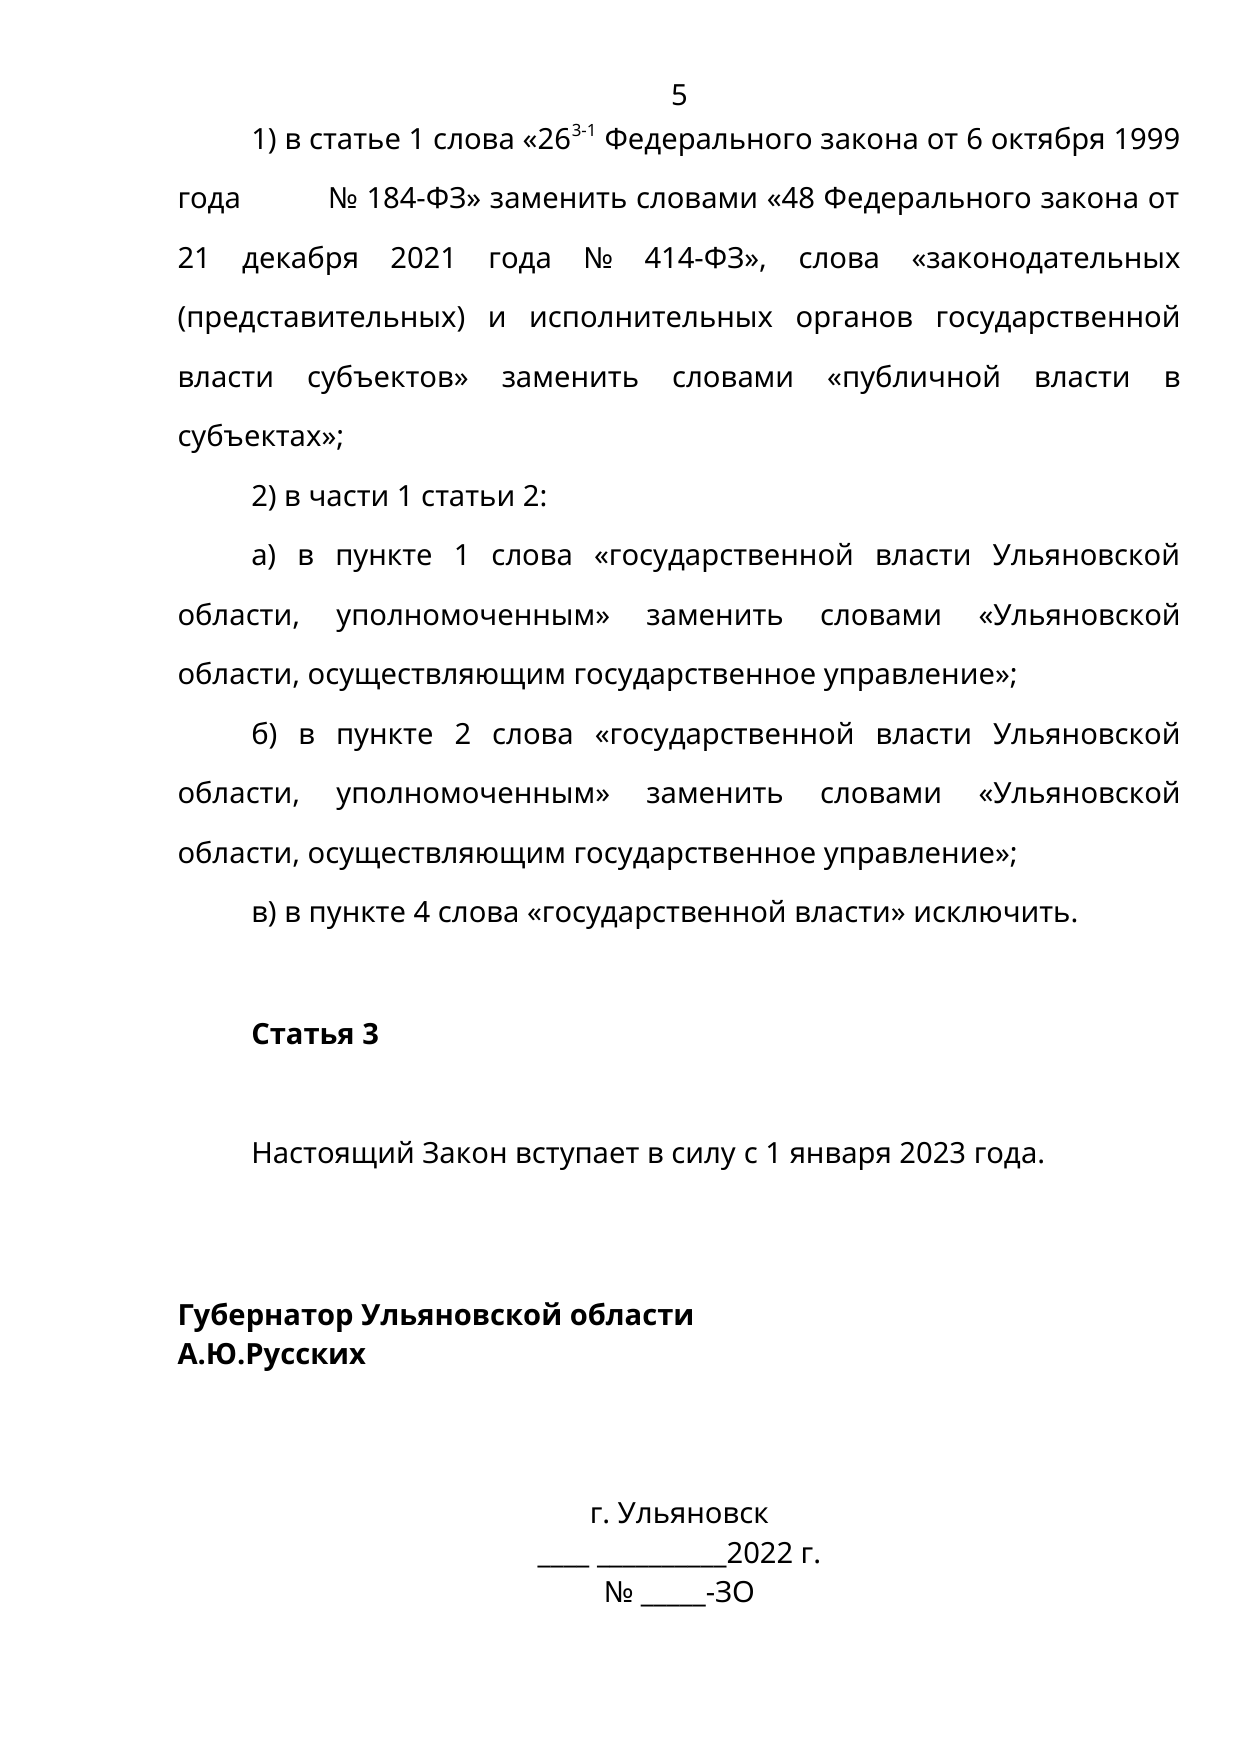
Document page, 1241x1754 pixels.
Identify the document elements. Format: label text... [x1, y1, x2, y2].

text б) в пункте 2 слова «государственной власти Ульяновской области, уполномоченным» заменить словами «Ульяновской области, осуществляющим государственное управление»; [177, 713, 1181, 872]
text а) в пункте 1 слова «государственной власти Ульяновской области, уполномоченным» заменить словами «Ульяновской области, осуществляющим государственное управление»; [177, 534, 1181, 693]
text Губернатор Ульяновской области А.Ю.Русских [177, 1294, 1181, 1373]
text Статья 3 [177, 1013, 1181, 1053]
text г. Ульяновск [177, 1492, 1181, 1532]
text № _____-ЗО [177, 1572, 1181, 1611]
text ____ __________2022 г. [177, 1532, 1181, 1572]
text 1) в статье 1 слова «263-1 Федерального закона от 6 октября 1999 года № 184-ФЗ» заменить словами «48 Федерального закона от 21 декабря 2021 года № 414-ФЗ», слова «законодательных (представительных) и исполнительных органов государственной власти субъектов» заменить словами «публичной власти в субъектах»; [177, 118, 1181, 455]
text Настоящий Закон вступает в силу с 1 января 2023 года. [177, 1132, 1181, 1172]
text в) в пункте 4 слова «государственной власти» исключить. [177, 891, 1181, 931]
text 2) в части 1 статьи 2: [177, 475, 1181, 515]
